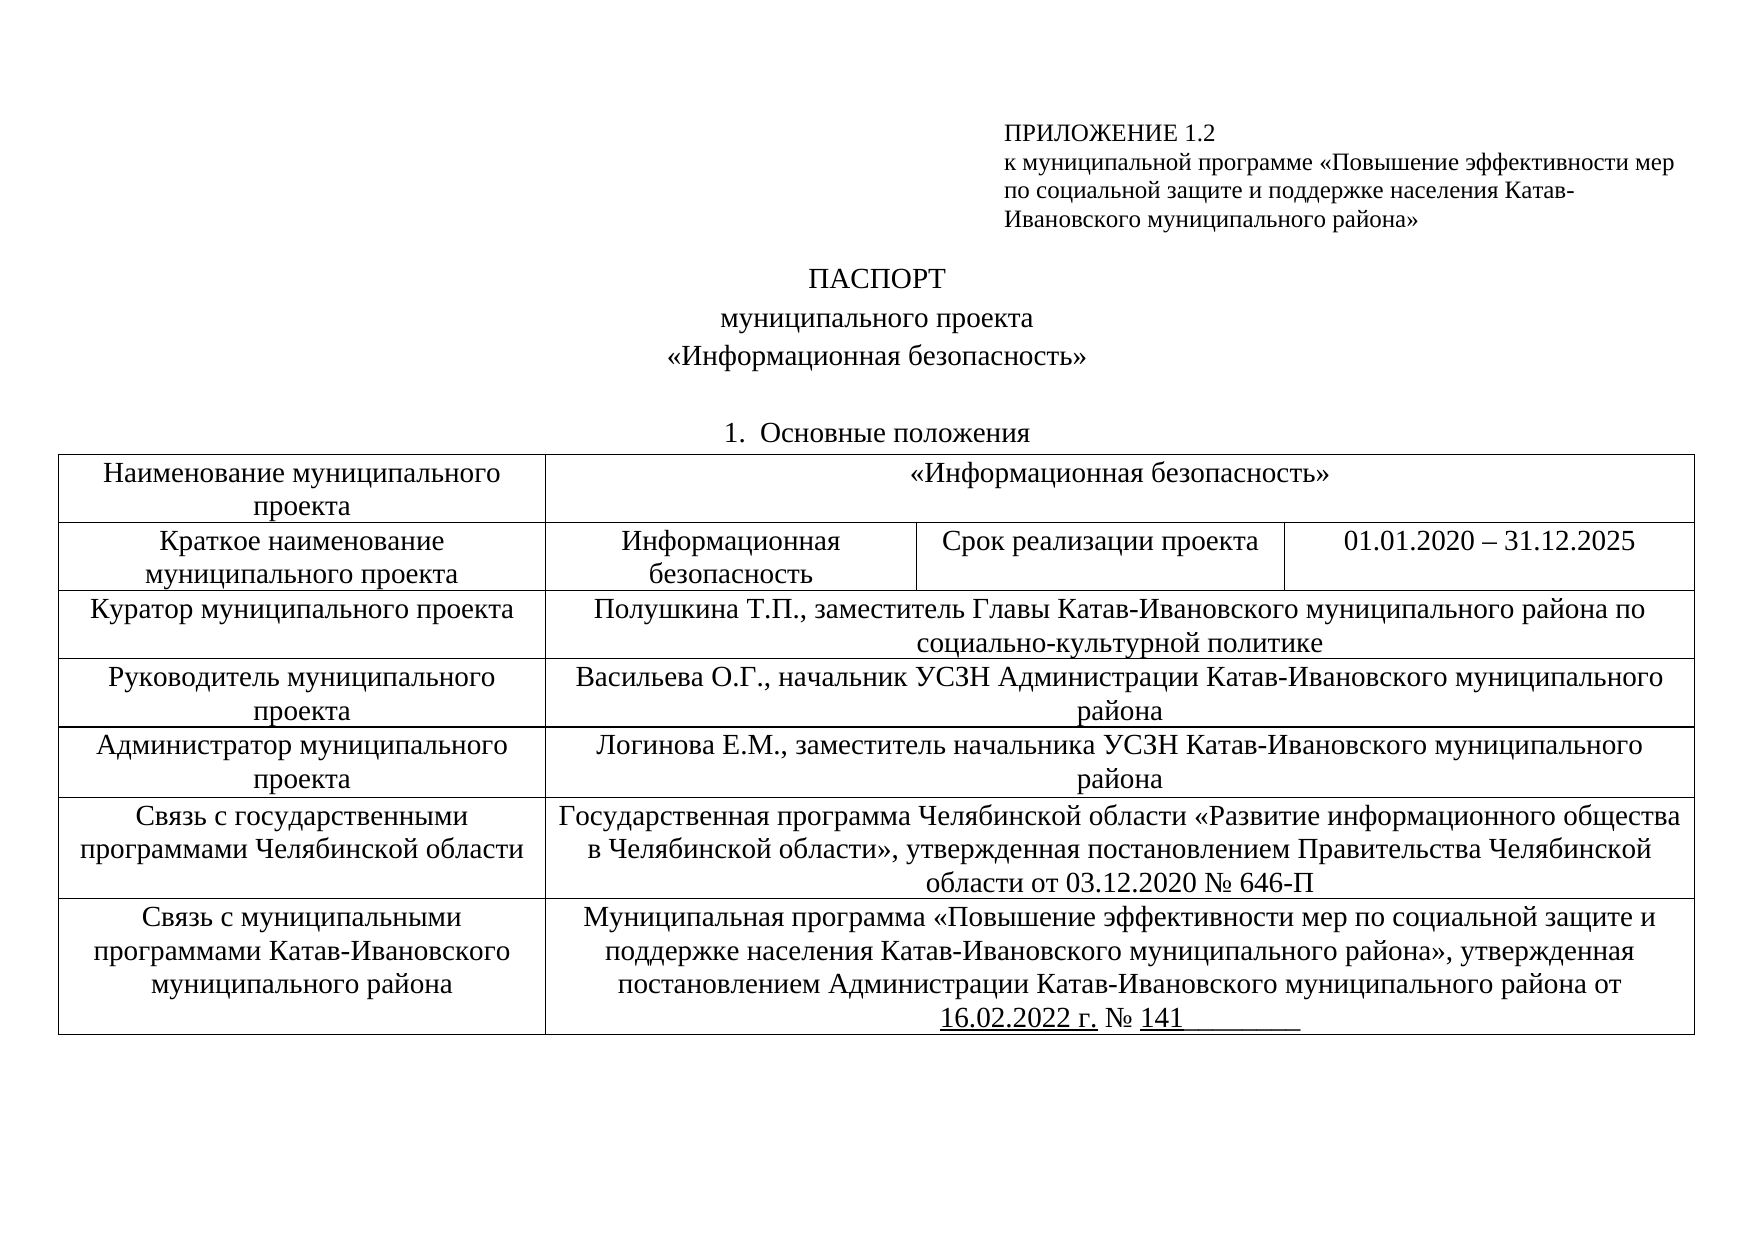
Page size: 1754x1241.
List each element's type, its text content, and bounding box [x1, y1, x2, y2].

text ПАСПОРТ [59, 261, 1695, 295]
table_cell Информационная безопасность [546, 523, 916, 590]
table_cell Муниципальная программа «Повышение эффективности мер по социальной защите и поддержке населения Катав-Ивановского муниципального района», утвержденная постановлением Администрации Катав-Ивановского муниципального района от 16.02.2022 г. № 141________ [546, 899, 1694, 1033]
table_cell Связь с муниципальными программами Катав-Ивановского муниципального района [59, 899, 545, 1033]
table_cell Полушкина Т.П., заместитель Главы Катав-Ивановского муниципального района по социально-культурной политике [546, 591, 1694, 658]
table_cell Логинова Е.М., заместитель начальника УСЗН Катав-Ивановского муниципального района [546, 728, 1694, 797]
table_header Наименование муниципального проекта [59, 455, 545, 522]
table_cell Руководитель муниципального проекта [59, 659, 545, 726]
table_cell Администратор муниципального проекта [59, 728, 545, 797]
table_cell Срок реализации проекта [917, 523, 1284, 590]
table_cell Васильева О.Г., начальник УСЗН Администрации Катав-Ивановского муниципального района [546, 659, 1694, 726]
text муниципального проекта [59, 300, 1695, 333]
table_cell Куратор муниципального проекта [59, 591, 545, 658]
table_cell 01.01.2020 – 31.12.2025 [1285, 523, 1694, 590]
list Основные положения [59, 415, 1695, 449]
table_cell Краткое наименование муниципального проекта [59, 523, 545, 590]
text «Информационная безопасность» [59, 338, 1695, 372]
table_cell Связь с государственными программами Челябинской области [59, 798, 545, 898]
text ПРИЛОЖЕНИЕ 1.2 [1004, 118, 1695, 147]
table_header «Информационная безопасность» [546, 455, 1694, 522]
text к муниципальной программе «Повышение эффективности мер по социальной защите и поддержке населения Катав-Ивановского муниципального района» [1004, 147, 1695, 233]
table_cell Государственная программа Челябинской области «Развитие информационного общества в Челябинской области», утвержденная постановлением Правительства Челябинской области от 03.12.2020 № 646-П [546, 798, 1694, 898]
